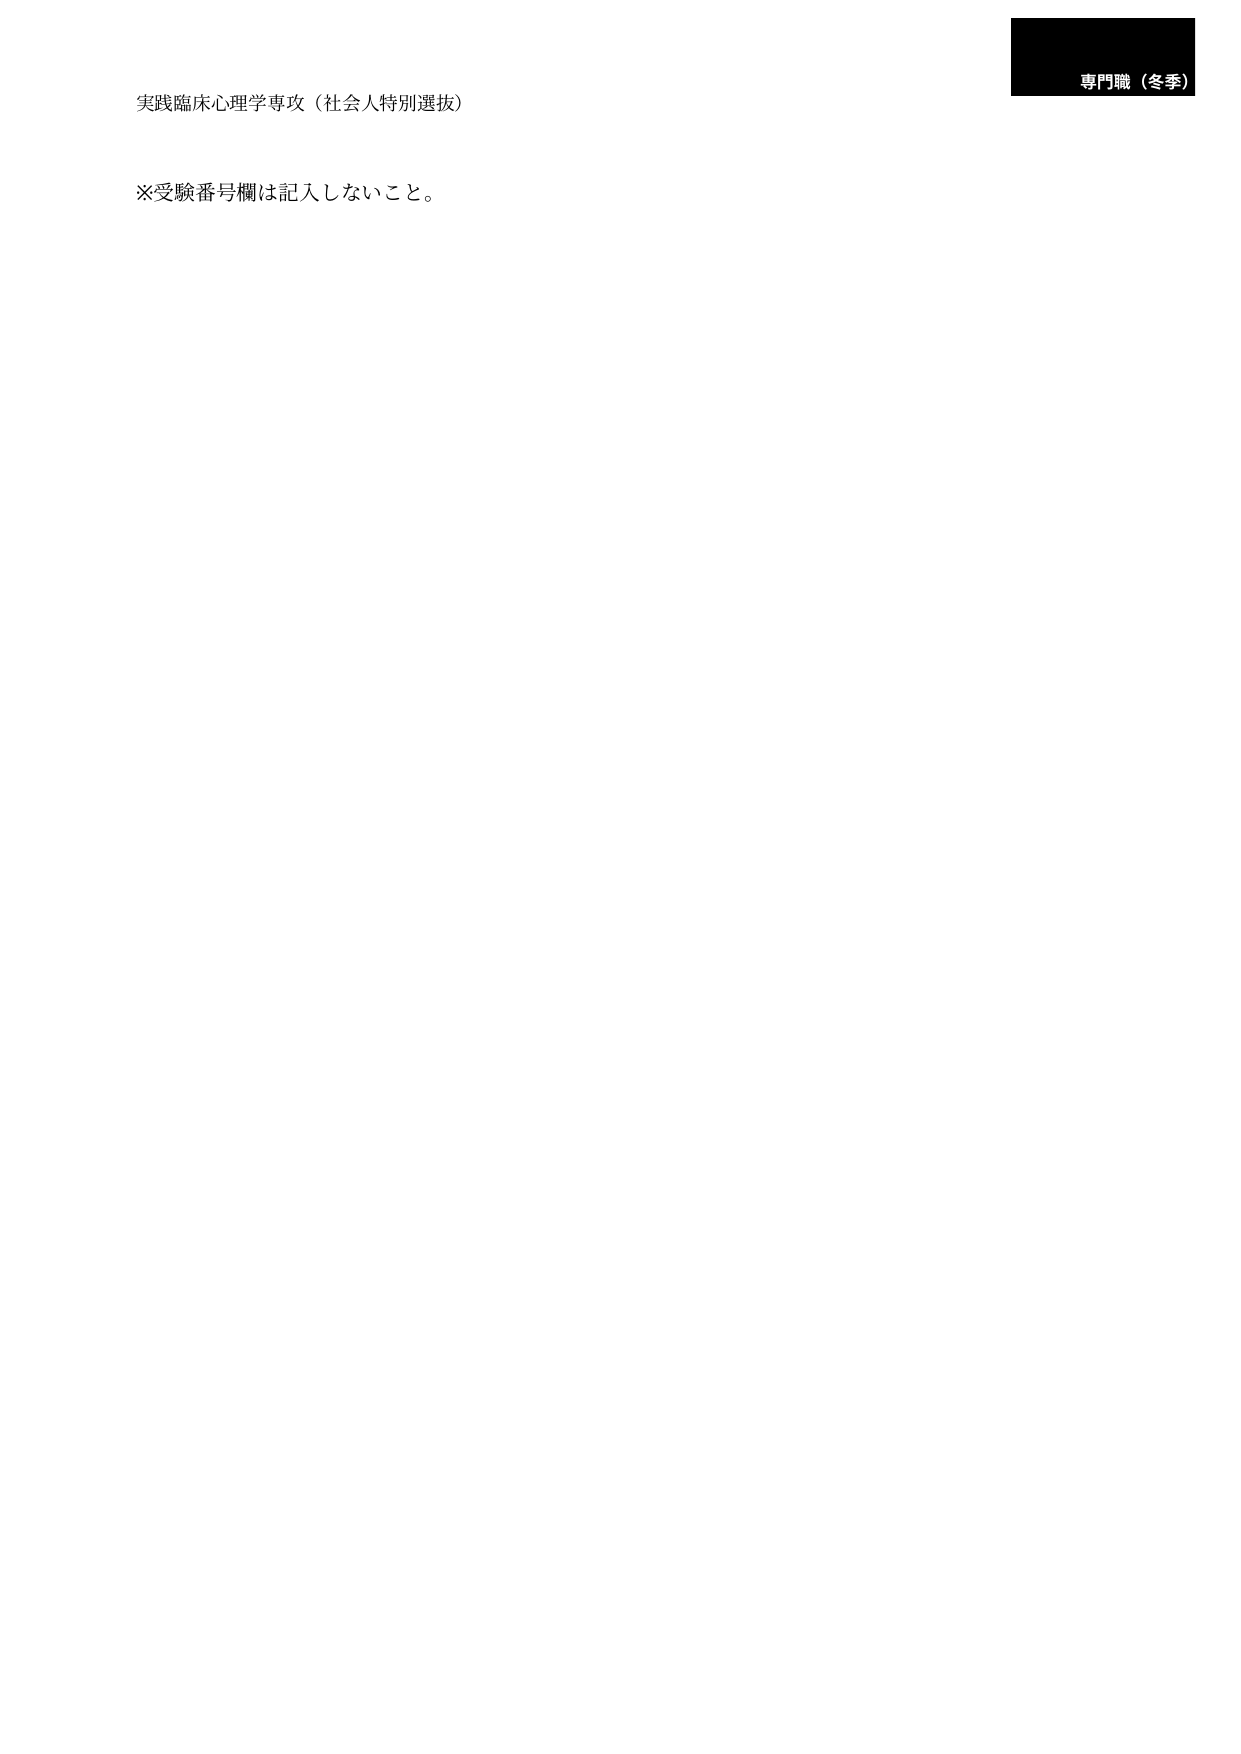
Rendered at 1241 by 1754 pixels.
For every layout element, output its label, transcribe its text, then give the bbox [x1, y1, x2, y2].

text ※受験番号欄は記入しないこと。 [136, 166, 1140, 216]
